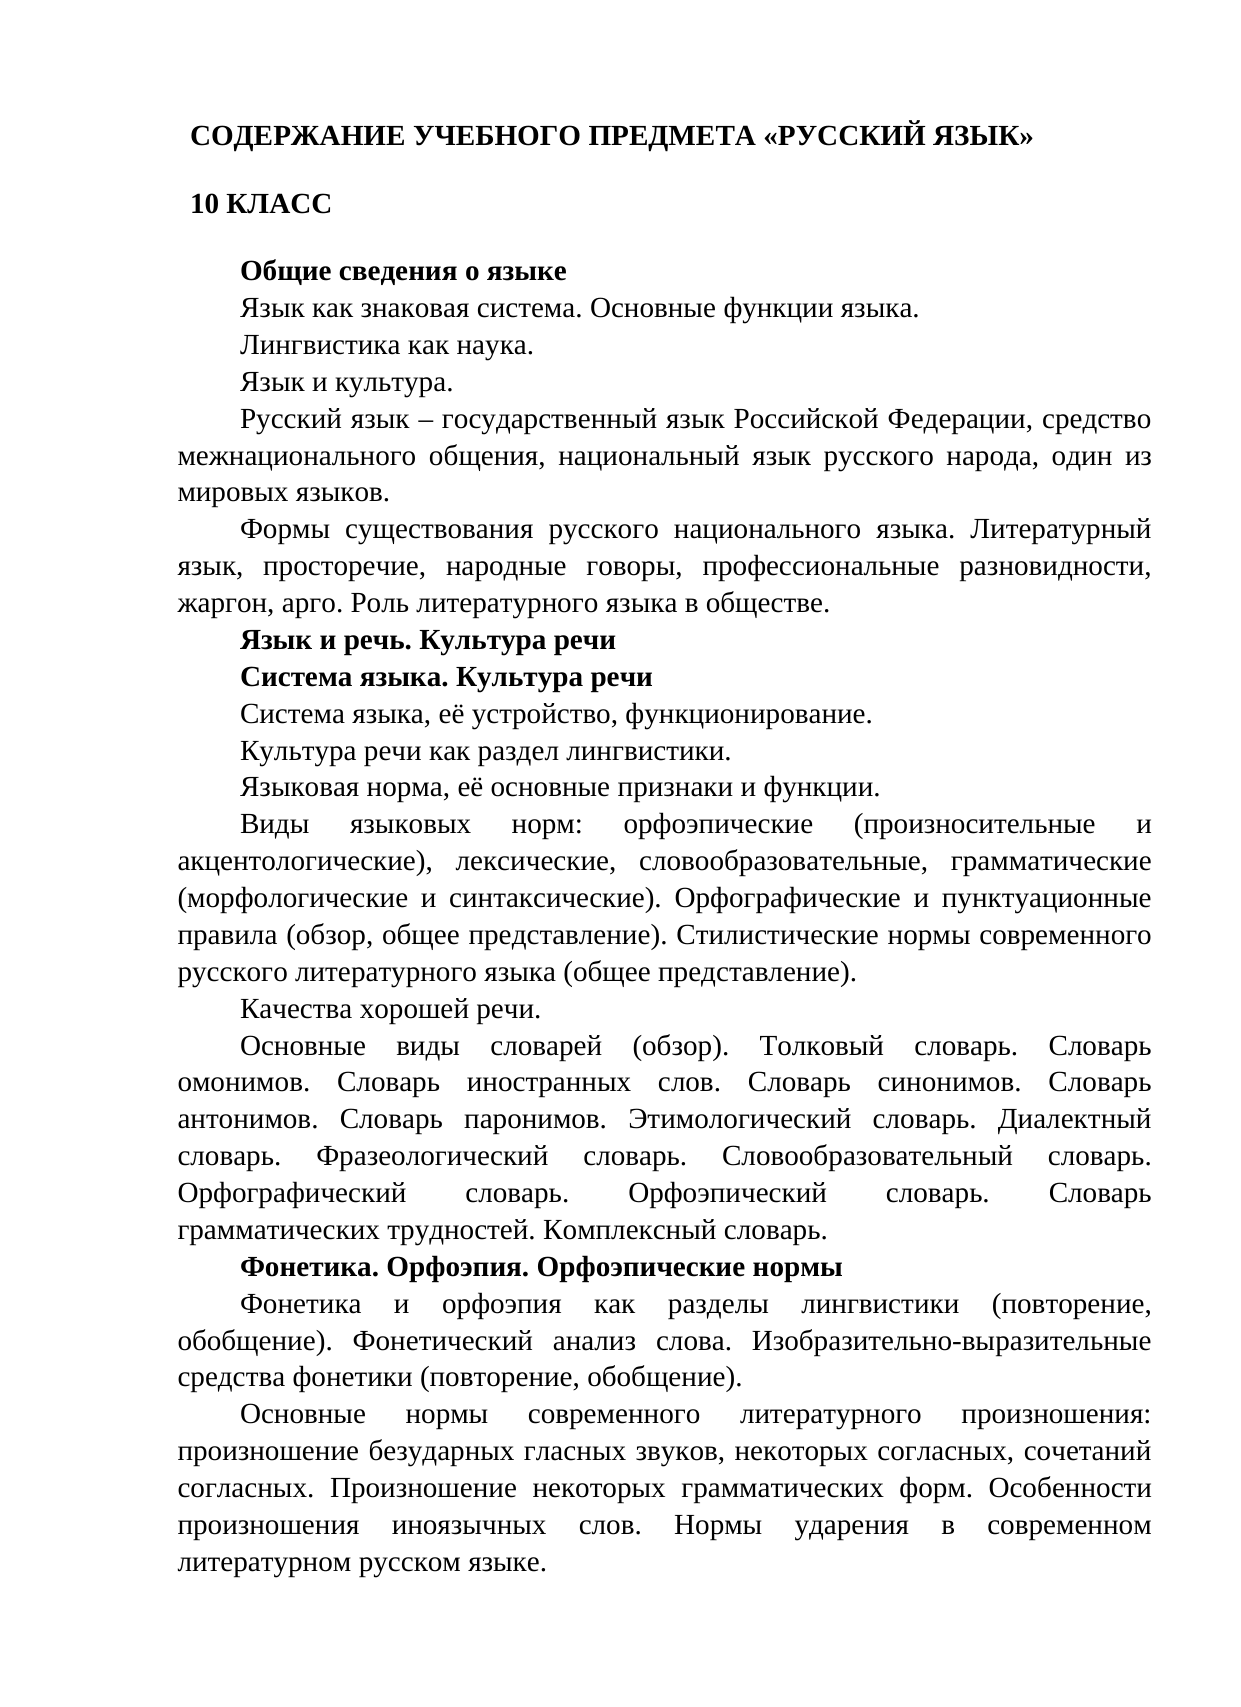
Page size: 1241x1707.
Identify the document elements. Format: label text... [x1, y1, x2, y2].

text Язык как знаковая система. Основные функции языка. [177, 290, 1152, 324]
text Фонетика. Орфоэпия. Орфоэпические нормы [177, 1249, 1152, 1282]
text Языковая норма, её основные признаки и функции. [177, 769, 1152, 803]
text Фонетика и орфоэпия как разделы лингвистики (повторение, обобщение). Фонетический анализ слова. Изобразительно-выразительные средства фонетики (повторение, обобщение). [177, 1286, 1152, 1393]
text Лингвистика как наука. [177, 327, 1152, 361]
text СОДЕРЖАНИЕ УЧЕБНОГО ПРЕДМЕТА «РУССКИЙ ЯЗЫК» [190, 118, 1152, 152]
text Виды языковых норм: орфоэпические (произносительные и акцентологические), лексические, словообразовательные, грамматические (морфологические и синтаксические). Орфографические и пунктуационные правила (обзор, общее представление). Стилистические нормы современного русского литературного языка (общее представление). [177, 806, 1152, 987]
text Основные виды словарей (обзор). Толковый словарь. Словарь омонимов. Словарь иностранных слов. Словарь синонимов. Словарь антонимов. Словарь паронимов. Этимологический словарь. Диалектный словарь. Фразеологический словарь. Словообразовательный словарь. Орфографический словарь. Орфоэпический словарь. Словарь грамматических трудностей. Комплексный словарь. [177, 1028, 1152, 1246]
text Культура речи как раздел лингвистики. [177, 733, 1152, 766]
text Общие сведения о языке [177, 253, 1152, 287]
text Система языка, её устройство, функционирование. [177, 696, 1152, 729]
text Качества хорошей речи. [177, 991, 1152, 1024]
text Язык и речь. Культура речи [177, 622, 1152, 656]
text Русский язык – государственный язык Российской Федерации, средство межнационального общения, национальный язык русского народа, один из мировых языков. [177, 401, 1152, 508]
text Система языка. Культура речи [177, 659, 1152, 692]
text Формы существования русского национального языка. Литературный язык, просторечие, народные говоры, профессиональные разновидности, жаргон, арго. Роль литературного языка в обществе. [177, 511, 1152, 619]
text Основные нормы современного литературного произношения: произношение безударных гласных звуков, некоторых согласных, сочетаний согласных. Произношение некоторых грамматических форм. Особенности произношения иноязычных слов. Нормы ударения в современном литературном русском языке. [177, 1396, 1152, 1577]
text 10 КЛАСС [190, 186, 1152, 219]
text Язык и культура. [177, 364, 1152, 397]
